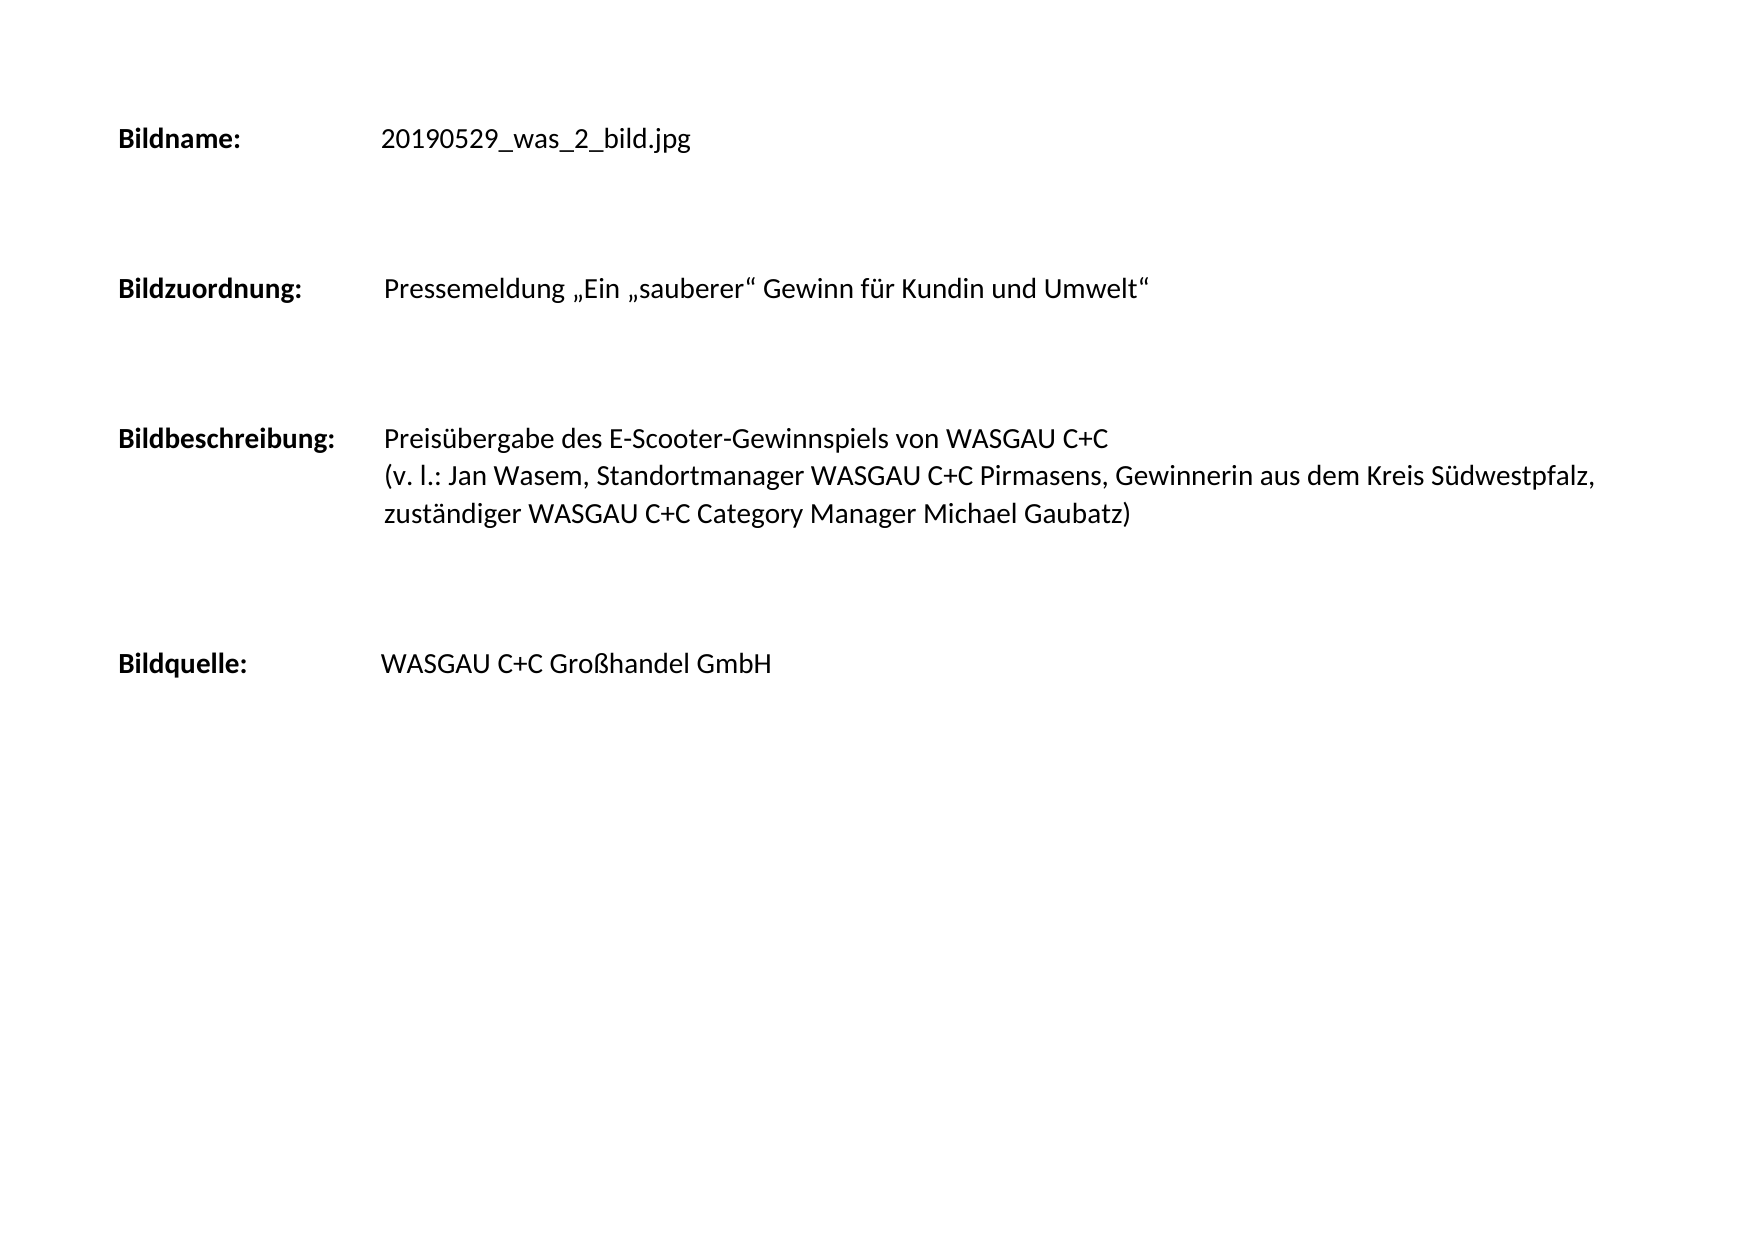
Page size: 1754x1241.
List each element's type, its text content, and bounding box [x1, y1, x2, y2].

text Bildquelle: WASGAU C+C Großhandel GmbH [118, 643, 1636, 681]
text (v. l.: Jan Wasem, Standortmanager WASGAU C+C Pirmasens, Gewinnerin aus dem Kreis Südwestpfalz, [118, 456, 1636, 493]
text Bildname: 20190529_was_2_bild.jpg [118, 118, 1636, 156]
text Bildzuordnung: Pressemeldung „Ein „sauberer“ Gewinn für Kundin und Umwelt“ [118, 268, 1636, 306]
text zuständiger WASGAU C+C Category Manager Michael Gaubatz) [118, 493, 1636, 531]
text Bildbeschreibung: Preisübergabe des E-Scooter-Gewinnspiels von WASGAU C+C [118, 418, 1636, 456]
